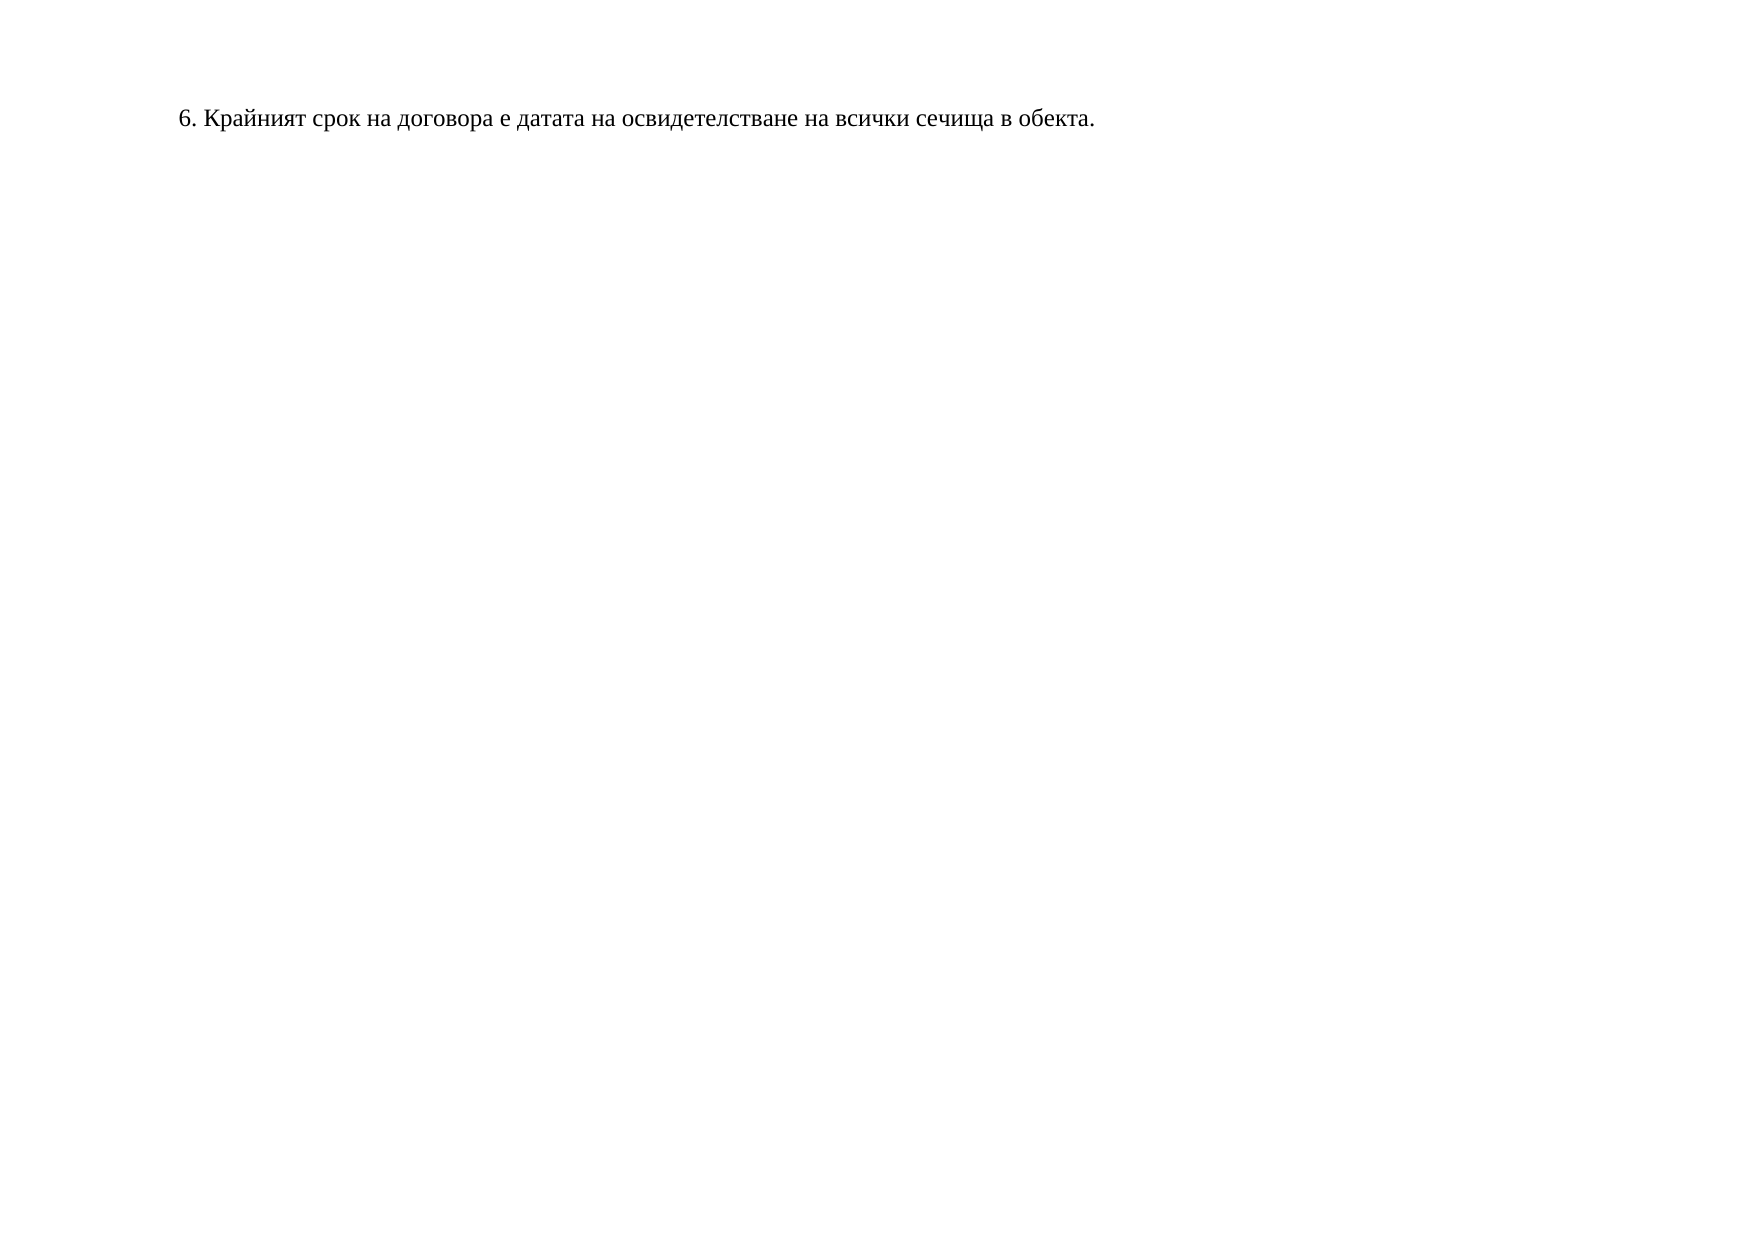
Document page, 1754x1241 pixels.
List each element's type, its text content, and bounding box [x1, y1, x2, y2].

text 6. Крайният срок на договора е датата на освидетелстване на всички сечища в обекта. [103, 103, 1648, 132]
